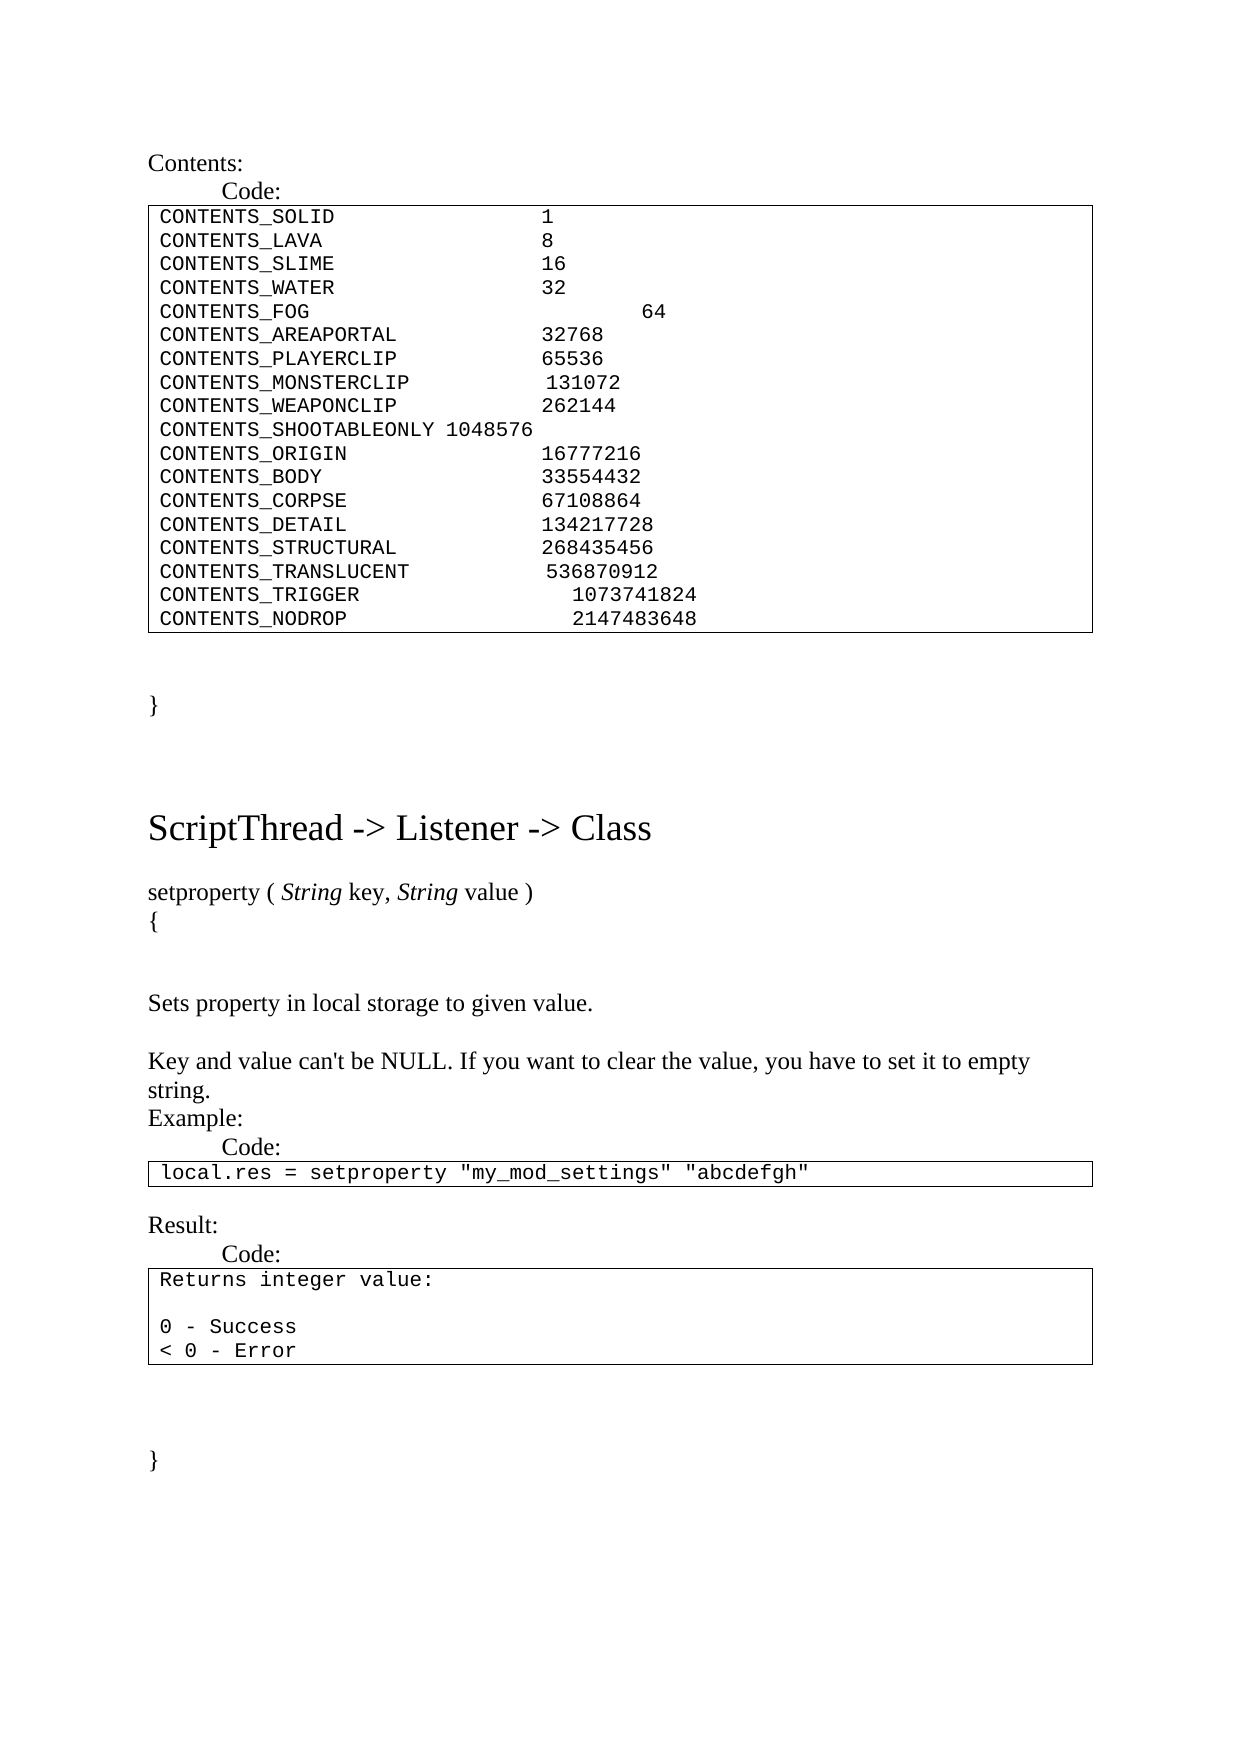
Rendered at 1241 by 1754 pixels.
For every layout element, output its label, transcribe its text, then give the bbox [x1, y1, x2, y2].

text Code: [148, 1239, 1093, 1268]
text } [148, 1417, 1093, 1531]
text Code: [148, 176, 1093, 205]
text Result: [148, 1210, 1093, 1239]
text Contents: [148, 148, 1093, 176]
text Sets property in local storage to given value. Key and value can't be NULL. If you want to clear the value, you have to set it to empty string. Example: [148, 960, 1093, 1132]
table_header local.res = setproperty "my_mod_settings" "abcdefgh" [149, 1162, 1092, 1186]
text } ScriptThread -> Listener -> Class setproperty ( String key, String value ) { [148, 662, 1093, 935]
text Code: [148, 1132, 1093, 1161]
table_header Returns integer value: 0 - Success < 0 - Error [149, 1269, 1092, 1363]
table_header CONTENTS_SOLID 1 CONTENTS_LAVA 8 CONTENTS_SLIME 16 CONTENTS_WATER 32 CONTENTS_FOG 64 CONTENTS_AREAPORTAL 32768 CONTENTS_PLAYERCLIP 65536 CONTENTS_MONSTERCLIP 131072 CONTENTS_WEAPONCLIP 262144 CONTENTS_SHOOTABLEONLY 1048576 CONTENTS_ORIGIN 16777216 CONTENTS_BODY 33554432 CONTENTS_CORPSE 67108864 CONTENTS_DETAIL 134217728 CONTENTS_STRUCTURAL 268435456 CONTENTS_TRANSLUCENT 536870912 CONTENTS_TRIGGER 1073741824 CONTENTS_NODROP 2147483648 [149, 206, 1092, 632]
